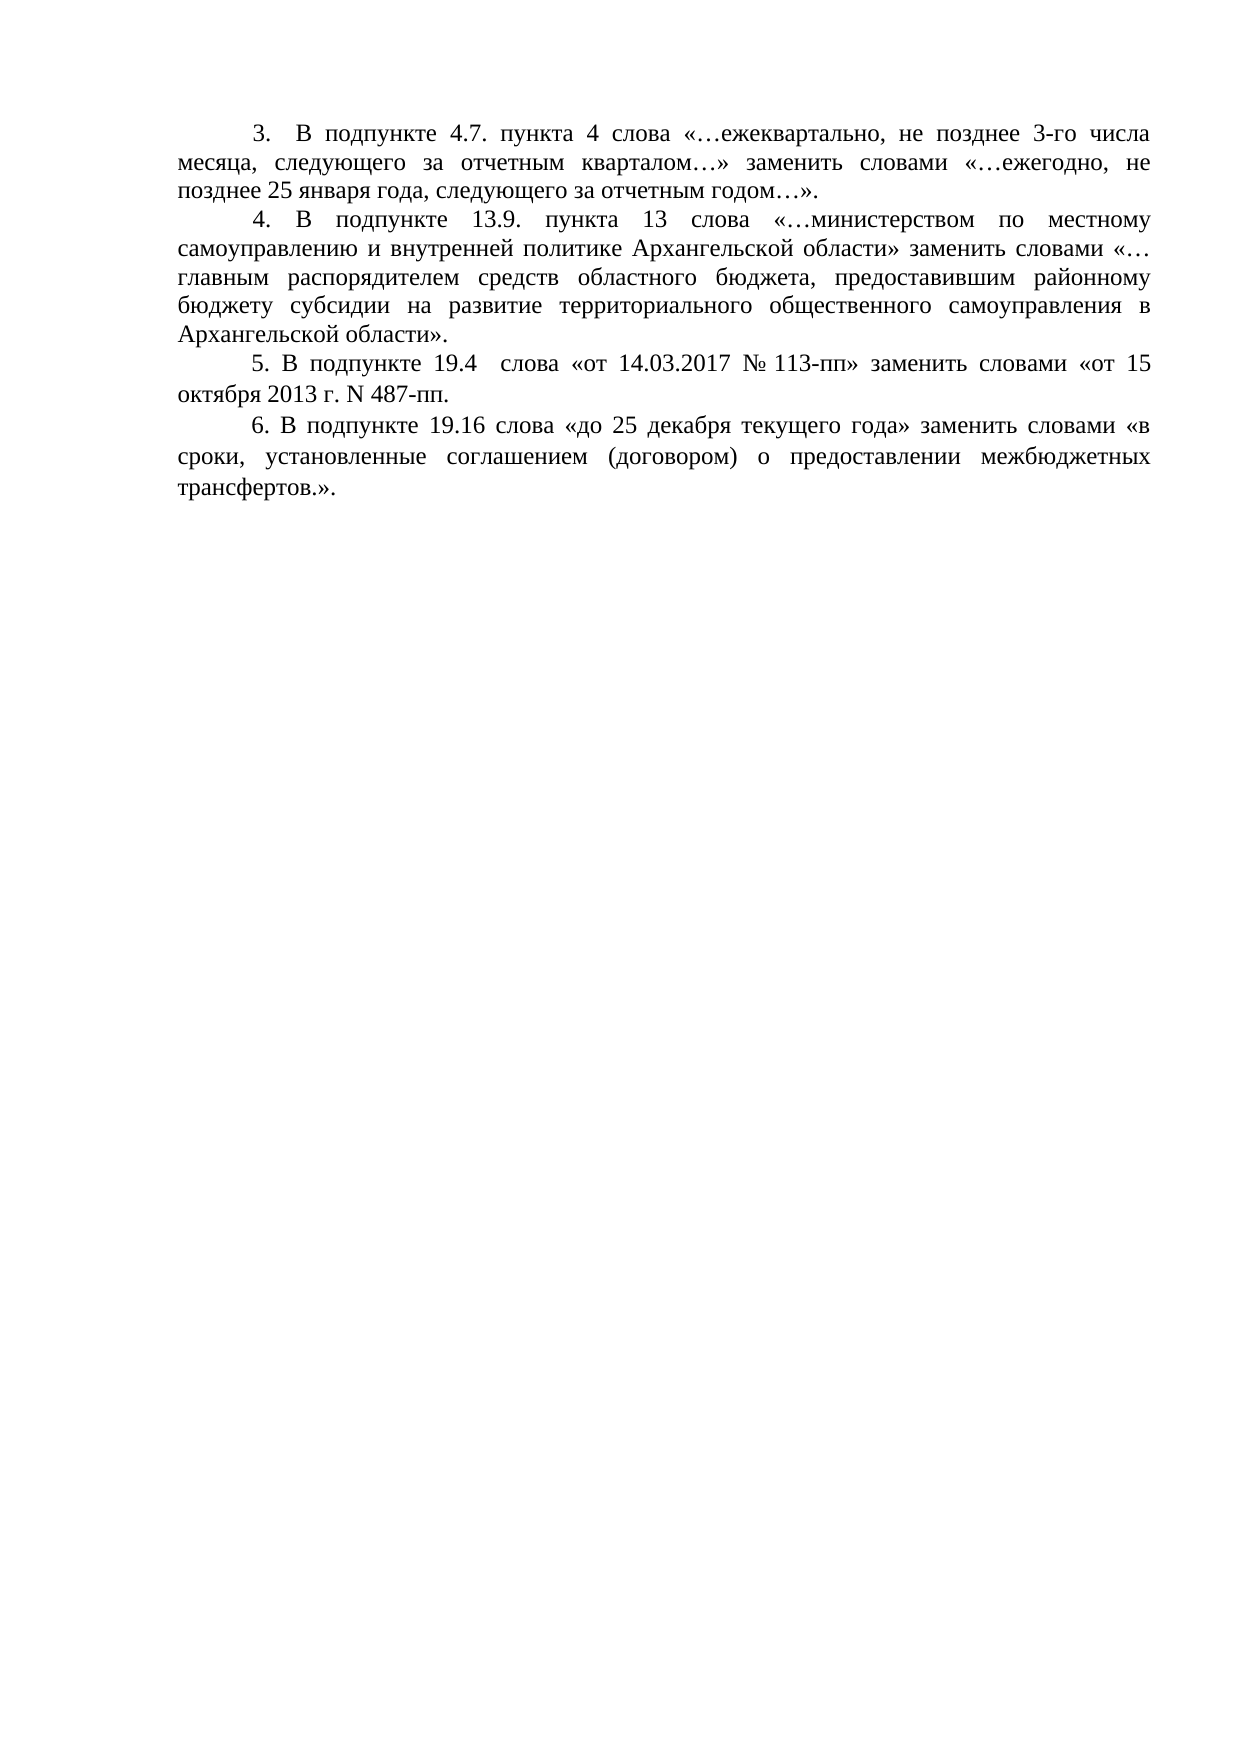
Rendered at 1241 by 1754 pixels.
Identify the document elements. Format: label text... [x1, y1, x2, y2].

text 4. В подпункте 13.9. пункта 13 слова «…министерством по местному самоуправлению и внутренней политике Архангельской области» заменить словами «…главным распорядителем средств областного бюджета, предоставившим районному бюджету субсидии на развитие территориального общественного самоуправления в Архангельской области». [177, 204, 1152, 348]
list 5. В подпункте 19.4 слова «от 14.03.2017 № 113-пп» заменить словами «от 15 октября 2013 г. N 487-пп. [177, 348, 1152, 408]
text 3. В подпункте 4.7. пункта 4 слова «…ежеквартально, не позднее 3-го числа месяца, следующего за отчетным кварталом…» заменить словами «…ежегодно, не позднее 25 января года, следующего за отчетным годом…». [177, 118, 1152, 204]
list 6. В подпункте 19.16 слова «до 25 декабря текущего года» заменить словами «в сроки, установленные соглашением (договором) о предоставлении межбюджетных трансфертов.». [177, 410, 1152, 501]
